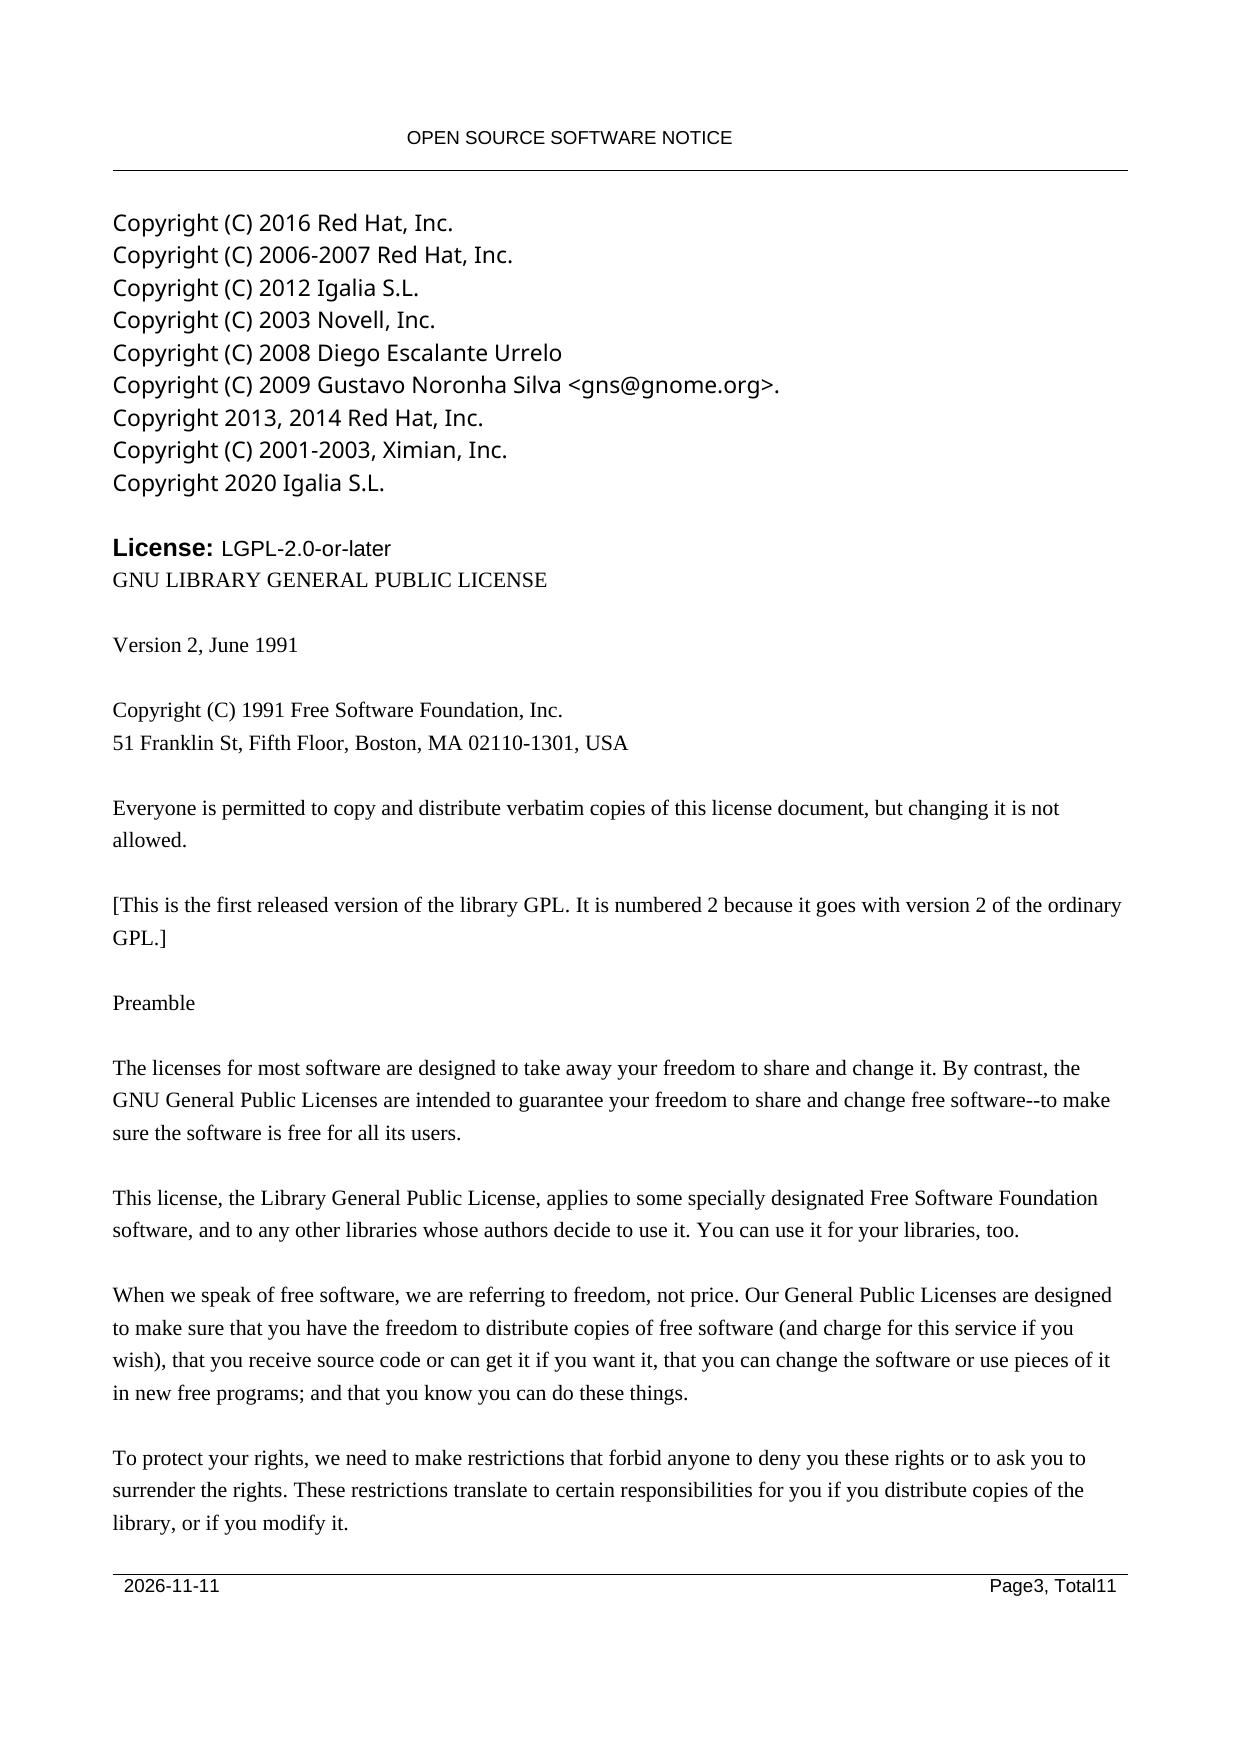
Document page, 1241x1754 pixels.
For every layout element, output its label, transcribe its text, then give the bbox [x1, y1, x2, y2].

text License: LGPL-2.0-or-later [112, 531, 1128, 564]
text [112, 206, 1128, 531]
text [112, 564, 1128, 1539]
